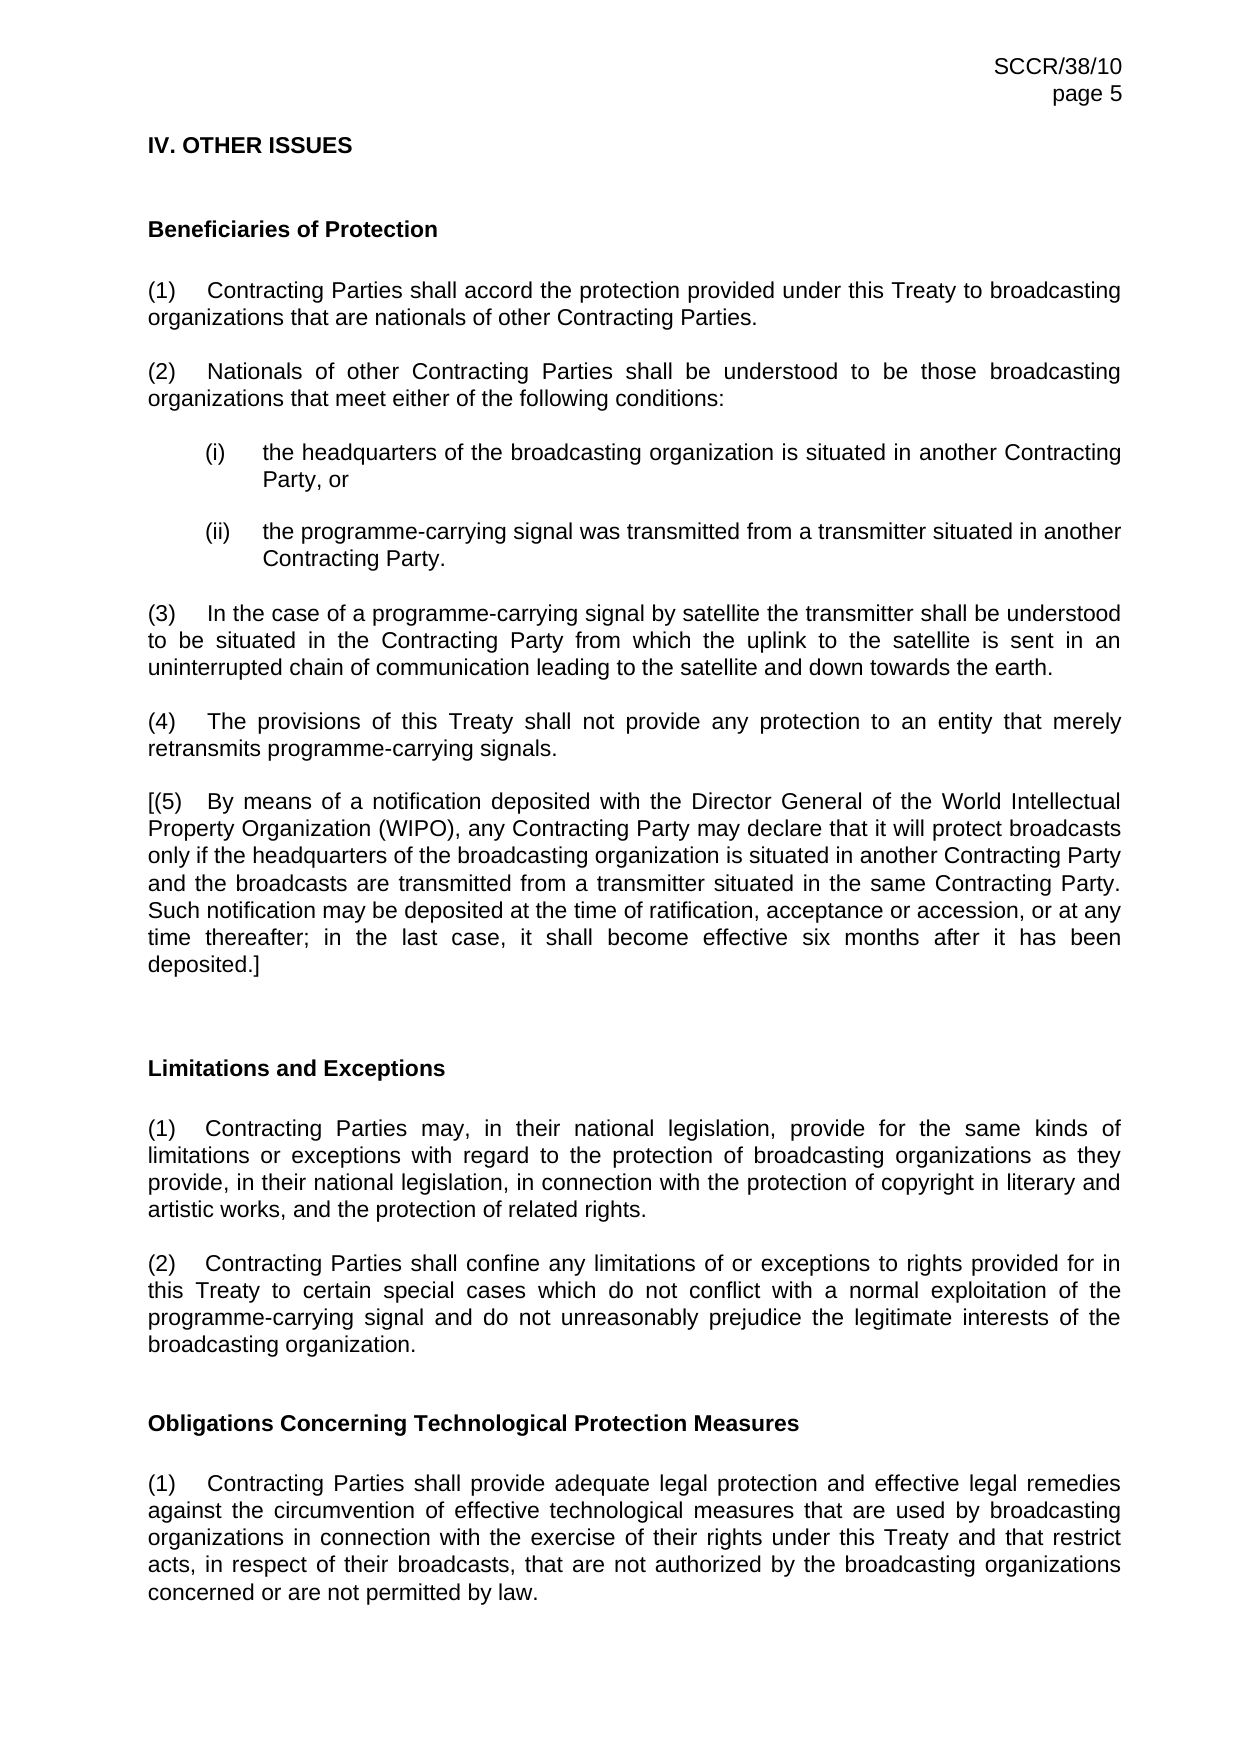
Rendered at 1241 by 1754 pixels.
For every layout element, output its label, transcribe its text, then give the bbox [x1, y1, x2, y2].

text [(5) By means of a notification deposited with the Director General of the World Intellectual Property Organization (WIPO), any Contracting Party may declare that it will protect broadcasts only if the headquarters of the broadcasting organization is situated in another Contracting Party and the broadcasts are transmitted from a transmitter situated in the same Contracting Party. Such notification may be deposited at the time of ratification, acceptance or accession, or at any time thereafter; in the last case, it shall become effective six months after it has been deposited.] [148, 788, 1122, 977]
text (2) Contracting Parties shall confine any limitations of or exceptions to rights provided for in this Treaty to certain special cases which do not conflict with a normal exploitation of the programme-carrying signal and do not unreasonably prejudice the legitimate interests of the broadcasting organization. [148, 1249, 1122, 1358]
subtitle IV. OTHER ISSUES [148, 132, 1122, 158]
subtitle Obligations Concerning Technological Protection Measures [148, 1410, 1122, 1436]
subtitle Beneficiaries of Protection [148, 216, 1122, 242]
text (i) the headquarters of the broadcasting organization is situated in another Contracting Party, or [205, 438, 1122, 492]
subtitle Limitations and Exceptions [148, 1055, 1122, 1081]
text (ii) the programme-carrying signal was transmitted from a transmitter situated in another Contracting Party. [205, 517, 1122, 572]
text (1) Contracting Parties shall accord the protection provided under this Treaty to broadcasting organizations that are nationals of other Contracting Parties. [148, 276, 1122, 330]
text (2) Nationals of other Contracting Parties shall be understood to be those broadcasting organizations that meet either of the following conditions: [148, 357, 1122, 411]
text (4) The provisions of this Treaty shall not provide any protection to an entity that merely retransmits programme-carrying signals. [148, 707, 1122, 761]
text (3) In the case of a programme-carrying signal by satellite the transmitter shall be understood to be situated in the Contracting Party from which the uplink to the satellite is sent in an uninterrupted chain of communication leading to the satellite and down towards the earth. [148, 599, 1122, 680]
text (1) Contracting Parties shall provide adequate legal protection and effective legal remedies against the circumvention of effective technological measures that are used by broadcasting organizations in connection with the exercise of their rights under this Treaty and that restrict acts, in respect of their broadcasts, that are not authorized by the broadcasting organizations concerned or are not permitted by law. [148, 1469, 1122, 1605]
text (1) Contracting Parties may, in their national legislation, provide for the same kinds of limitations or exceptions with regard to the protection of broadcasting organizations as they provide, in their national legislation, in connection with the protection of copyright in literary and artistic works, and the protection of related rights. [148, 1114, 1122, 1222]
